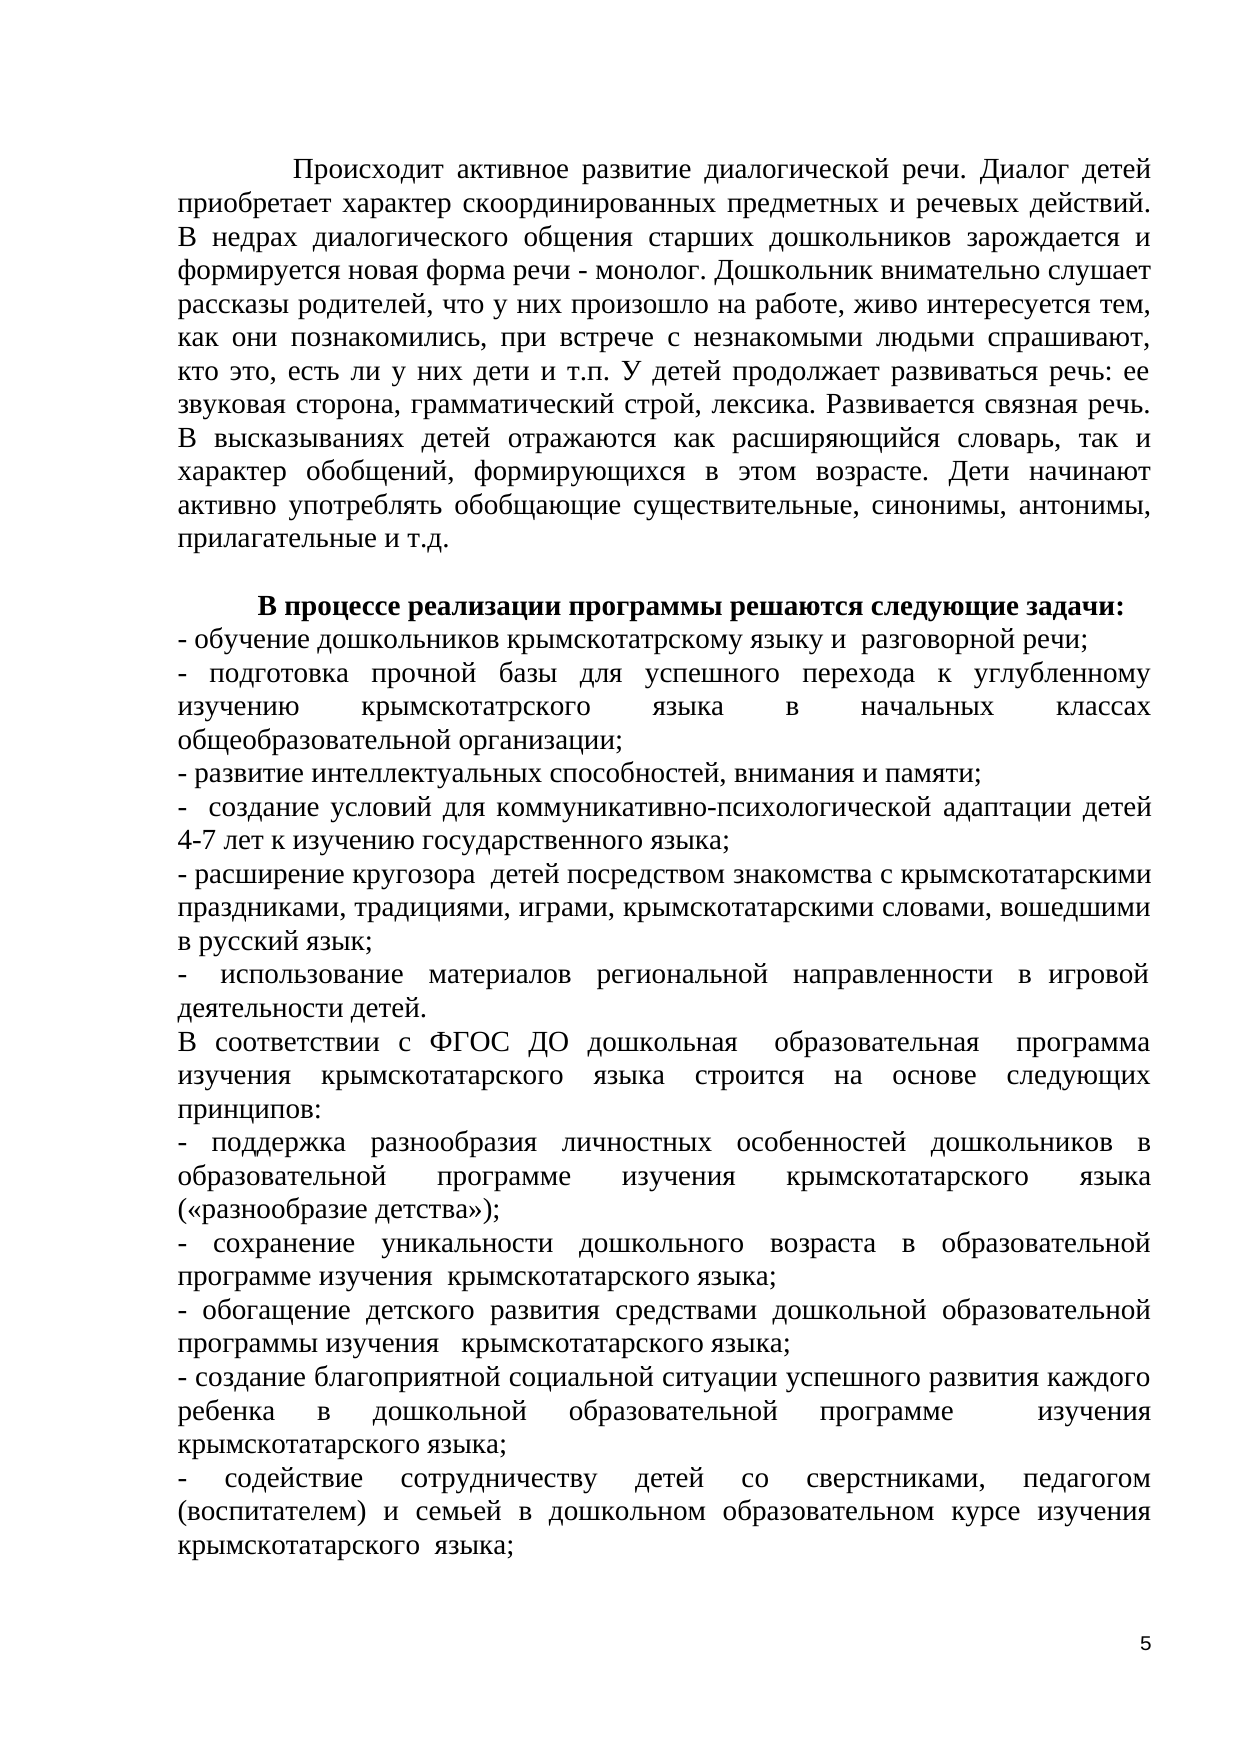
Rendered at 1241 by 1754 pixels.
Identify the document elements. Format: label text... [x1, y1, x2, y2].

text - сохранение уникальности дошкольного возраста в образовательной программе изучения крымскотатарского языка; [177, 1225, 1152, 1292]
text - подготовка прочной базы для успешного перехода к углубленному изучению крымскотатрского языка в начальных классах общеобразовательной организации; [177, 655, 1152, 755]
text - создание условий для коммуникативно-психологической адаптации детей 4-7 лет к изучению государственного языка; [177, 789, 1152, 856]
text - развитие интеллектуальных способностей, внимания и памяти; [177, 755, 1152, 789]
text В процессе реализации программы решаются следующие задачи: [177, 588, 1152, 621]
text - содействие сотрудничеству детей со сверстниками, педагогом (воспитателем) и семьей в дошкольном образовательном курсе изучения крымскотатарского языка; [177, 1460, 1152, 1560]
text - обучение дошкольников крымскотатрскому языку и разговорной речи; [177, 621, 1152, 655]
text - поддержка разнообразия личностных особенностей дошкольников в образовательной программе изучения крымскотатарского языка («разнообразие детства»); [177, 1124, 1152, 1225]
text - создание благоприятной социальной ситуации успешного развития каждого ребенка в дошкольной образовательной программе изучения крымскотатарского языка; [177, 1359, 1152, 1460]
text - расширение кругозора детей посредством знакомства с крымскотатарскими праздниками, традициями, играми, крымскотатарскими словами, вошедшими в русский язык; [177, 856, 1152, 957]
text - использование материалов региональной направленности в игровой деятельности детей. [177, 957, 1152, 1024]
text В соответствии с ФГОС ДО дошкольная образовательная программа изучения крымскотатарского языка строится на основе следующих принципов: [177, 1024, 1152, 1124]
text Происходит активное развитие диалогической речи. Диалог детей приобретает характер скоординированных предметных и речевых действий. В недрах диалогического общения старших дошкольников зарождается и формируется новая форма речи - монолог. Дошкольник внимательно слушает рассказы родителей, что у них произошло на работе, живо интересуется тем, как они познакомились, при встрече с незнакомыми людьми спрашивают, кто это, есть ли у них дети и т.п. У детей продолжает развиваться речь: ее звуковая сторона, грамматический строй, лексика. Развивается связная речь. В высказываниях детей отражаются как расширяющийся словарь, так и характер обобщений, формирующихся в этом возрасте. Дети начинают активно употреблять обобщающие существительные, синонимы, антонимы, прилагательные и т.д. [177, 152, 1152, 554]
text - обогащение детского развития средствами дошкольной образовательной программы изучения крымскотатарского языка; [177, 1292, 1152, 1359]
